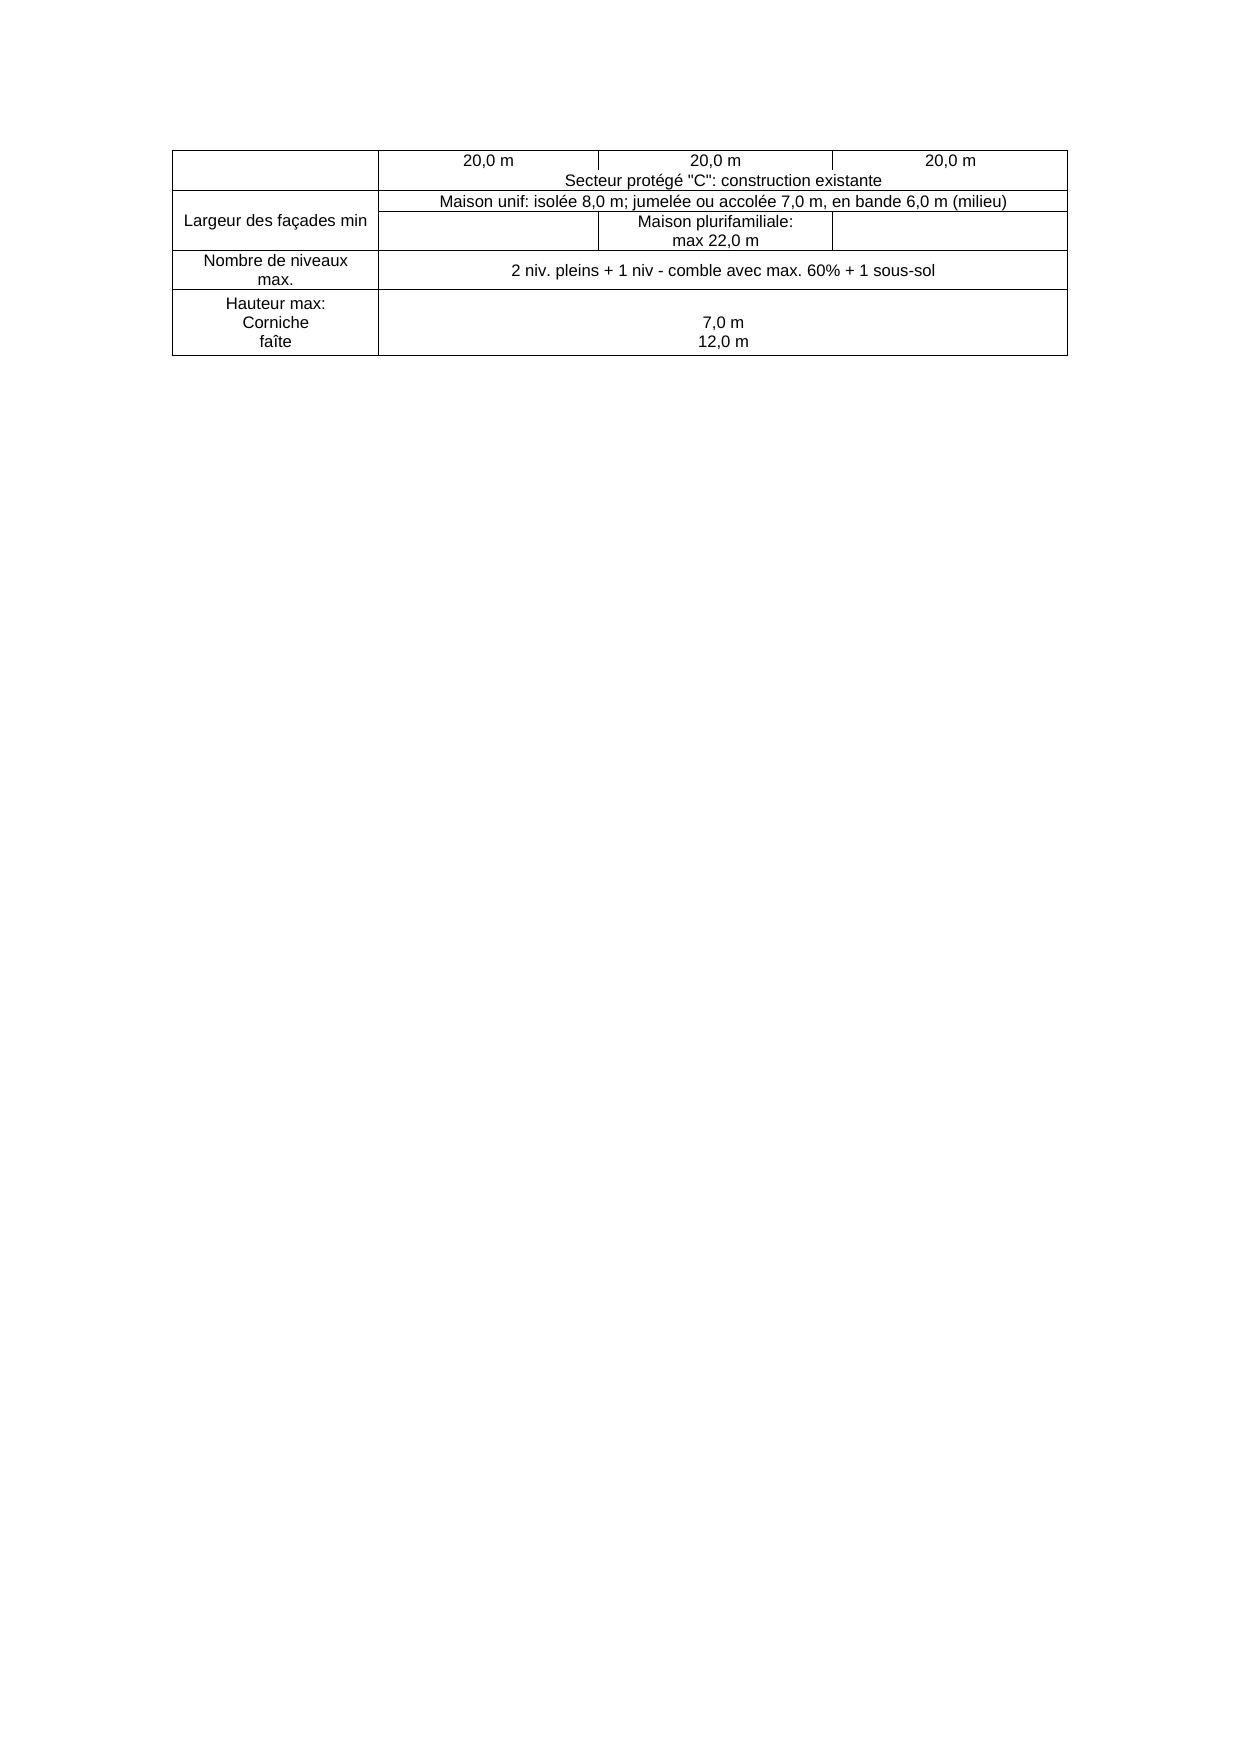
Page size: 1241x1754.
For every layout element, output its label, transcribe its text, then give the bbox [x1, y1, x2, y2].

table_cell Nombre de niveaux max. [173, 251, 378, 289]
table_cell 2 niv. pleins + 1 niv - comble avec max. 60% + 1 sous-sol [379, 251, 1067, 289]
table_cell Largeur des façades min [173, 191, 378, 250]
table_cell Secteur protégé "C": construction existante [379, 170, 1067, 190]
table_cell Maison unif: isolée 8,0 m; jumelée ou accolée 7,0 m, en bande 6,0 m (milieu) [379, 191, 1067, 211]
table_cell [379, 151, 598, 170]
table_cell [173, 151, 378, 190]
table_cell 7,0 m 12,0 m [379, 290, 1067, 354]
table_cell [599, 151, 832, 170]
table_cell [379, 212, 598, 250]
table_cell [833, 212, 1067, 250]
table_cell Maison plurifamiliale: max 22,0 m [599, 212, 832, 250]
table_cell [833, 151, 1067, 170]
table_cell Hauteur max: Corniche faîte [173, 290, 378, 354]
